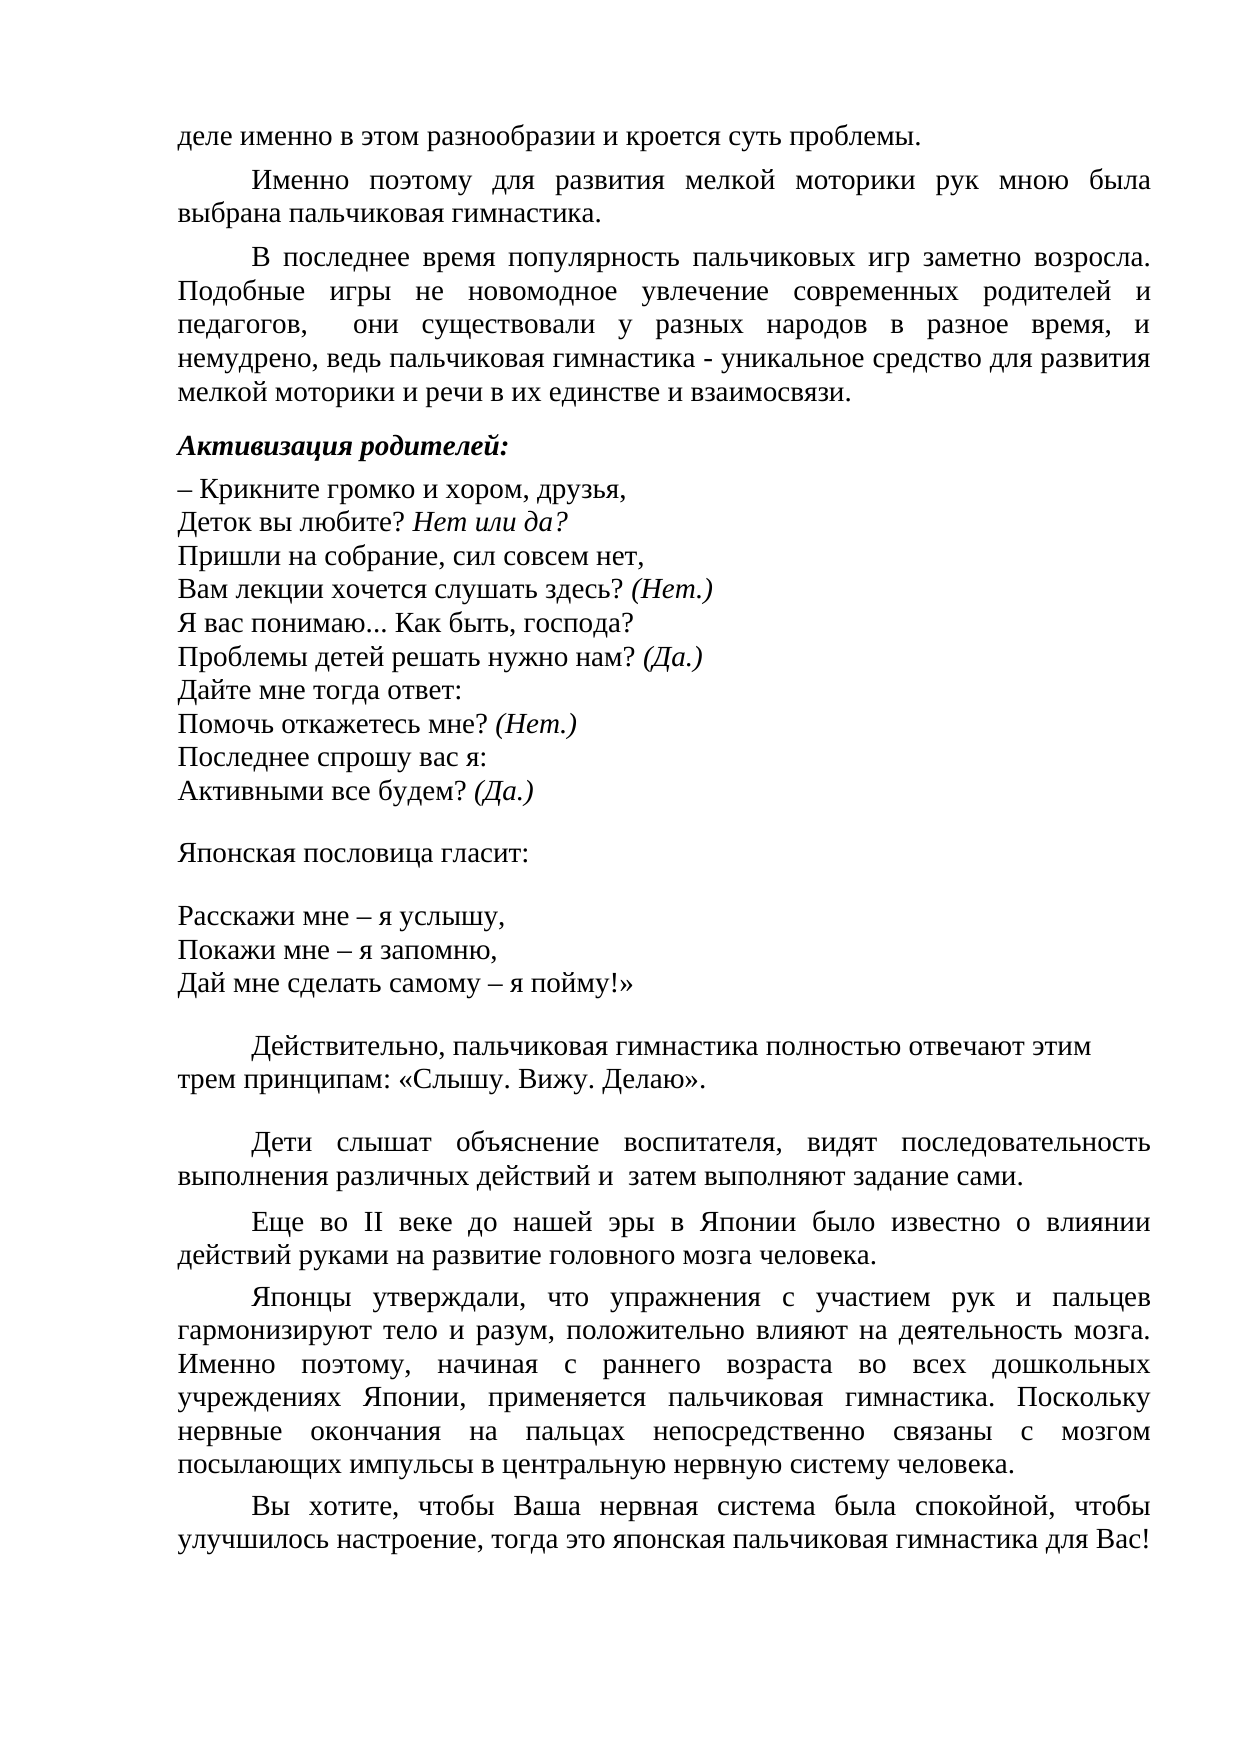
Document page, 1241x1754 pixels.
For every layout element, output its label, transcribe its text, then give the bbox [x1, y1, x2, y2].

text Дети слышат объяснение воспитателя, видят последовательность выполнения различных действий и затем выполняют задание сами. [177, 1124, 1152, 1191]
text – Крикните громко и хором, друзья, Деток вы любите? Нет или да? Пришли на собрание, сил совсем нет, Вам лекции хочется слушать здесь? (Нет.) Я вас понимаю... Как быть, господа? Проблемы детей решать нужно нам? (Да.) Дайте мне тогда ответ: Помочь откажетесь мне? (Нет.) Последнее спрошу вас я: Активными все будем? (Да.) [177, 471, 1152, 806]
text Именно поэтому для развития мелкой моторики рук мною была выбрана пальчиковая гимнастика. [177, 162, 1152, 229]
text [177, 118, 1152, 152]
text Расскажи мне – я услышу, Покажи мне – я запомню, Дай мне сделать самому – я пойму!» [177, 898, 1152, 999]
text Действительно, пальчиковая гимнастика полностью отвечают этим трем принципам: «Слышу. Вижу. Делаю». [177, 1028, 1152, 1095]
text В последнее время популярность пальчиковых игр заметно возросла. Подобные игры не новомодное увлечение современных родителей и педагогов, они существовали у разных народов в разное время, и немудрено, ведь пальчиковая гимнастика - уникальное средство для развития мелкой моторики и речи в их единстве и взаимосвязи. [177, 239, 1152, 407]
text Еще во II веке до нашей эры в Японии было известно о влиянии действий руками на развитие головного мозга человека. [177, 1204, 1152, 1271]
text Японцы утверждали, что упражнения с участием рук и пальцев гармонизируют тело и разум, положительно влияют на деятельность мозга. Именно поэтому, начиная с раннего возраста во всех дошкольных учреждениях Японии, применяется пальчиковая гимнастика. Поскольку нервные окончания на пальцах непосредственно связаны с мозгом посылающих импульсы в центральную нервную систему человека. [177, 1279, 1152, 1480]
text Вы хотите, чтобы Ваша нервная система была спокойной, чтобы улучшилось настроение, тогда это японская пальчиковая гимнастика для Вас! [177, 1488, 1152, 1555]
text Активизация родителей: [177, 428, 1152, 462]
text Японская пословица гласит: [177, 836, 1152, 869]
